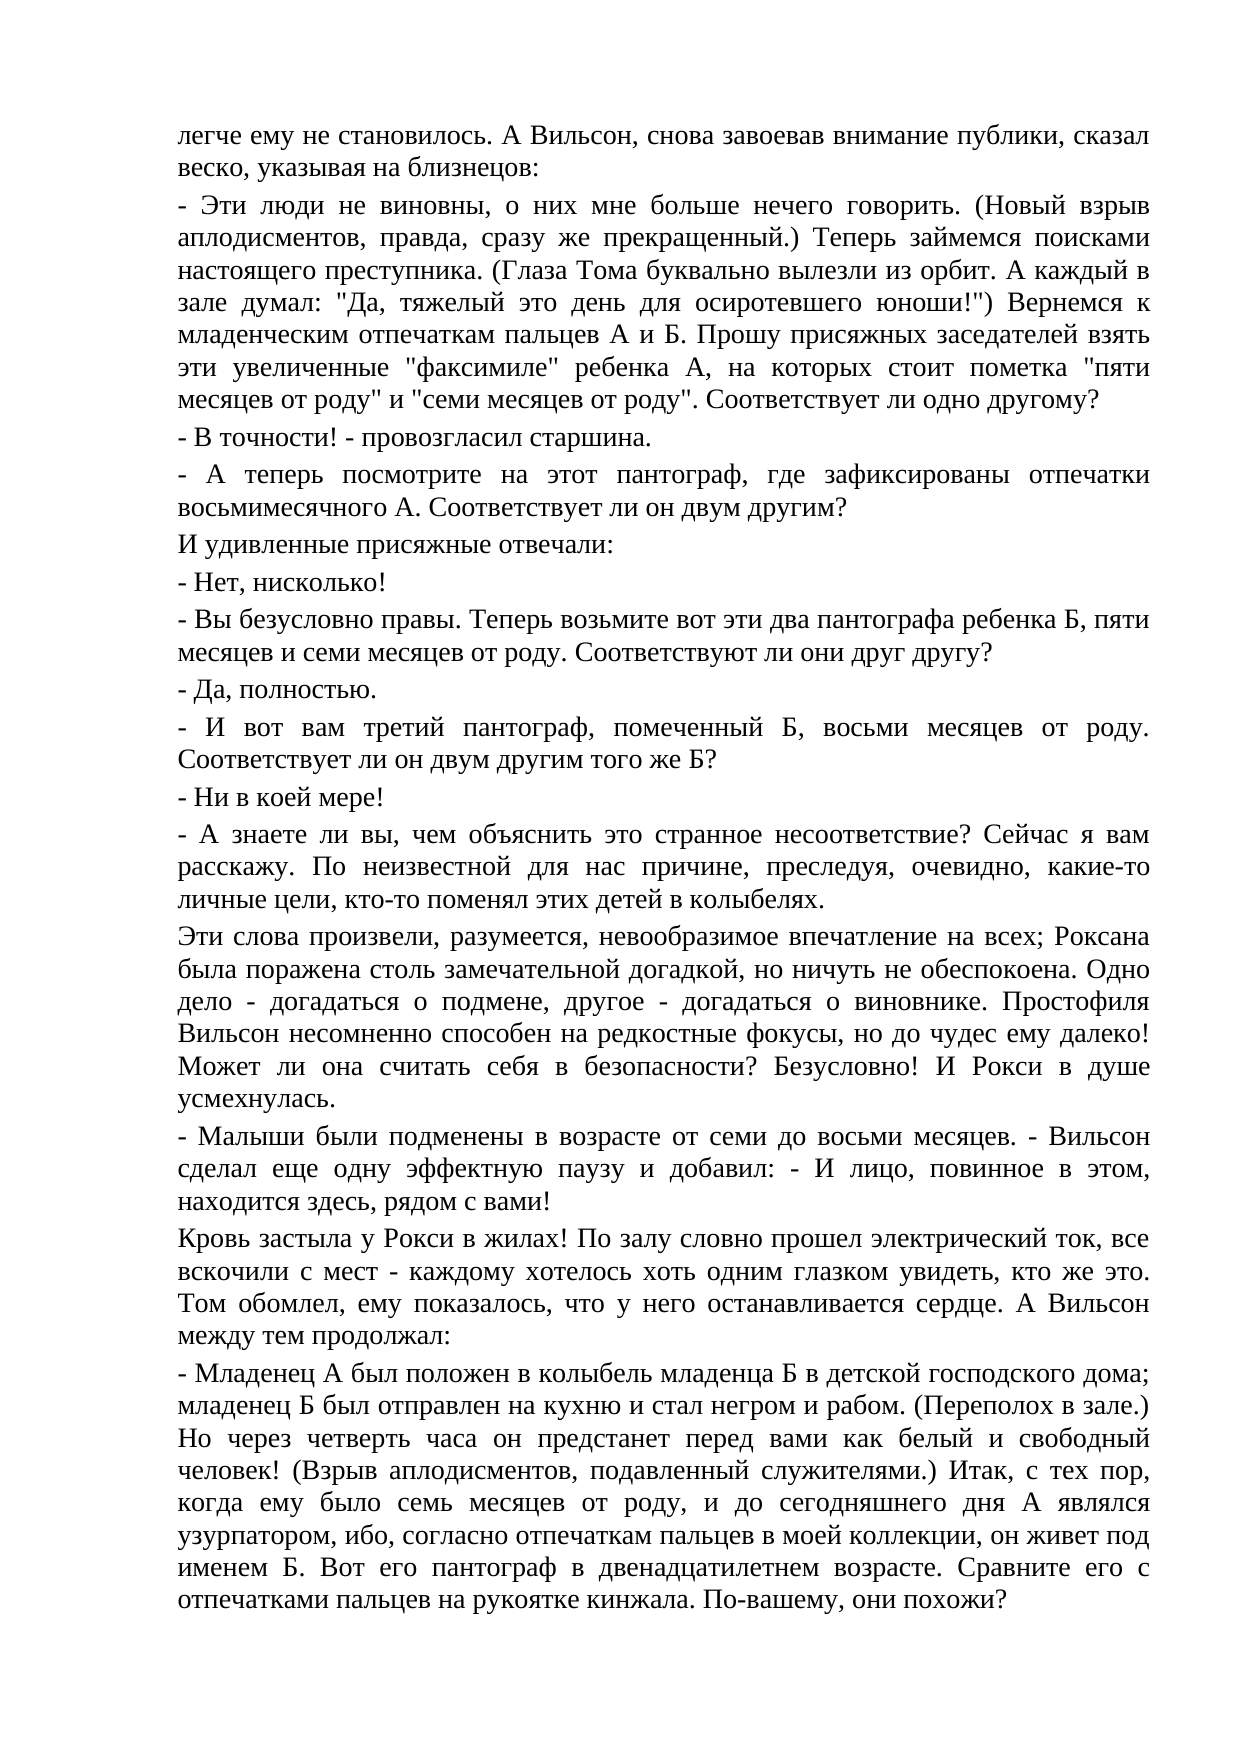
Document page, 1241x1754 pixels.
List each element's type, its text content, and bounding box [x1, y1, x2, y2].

text И удивленные присяжные отвечали: [177, 527, 1152, 560]
text - Нет, нисколько! [177, 565, 1152, 597]
text - Малыши были подменены в возрасте от семи до восьми месяцев. - Вильсон сделал еще одну эффектную паузу и добавил: - И лицо, повинное в этом, находится здесь, рядом с вами! [177, 1119, 1152, 1216]
text - А знаете ли вы, чем объяснить это странное несоответствие? Сейчас я вам расскажу. По неизвестной для нас причине, преследуя, очевидно, какие-то личные цели, кто-то поменял этих детей в колыбелях. [177, 817, 1152, 914]
text - Младенец А был положен в колыбель младенца Б в детской господского дома; младенец Б был отправлен на кухню и стал негром и рабом. (Переполох в зале.) Но через четверть часа он предстанет перед вами как белый и свободный человек! (Взрыв аплодисментов, подавленный служителями.) Итак, с тех пор, когда ему было семь месяцев от роду, и до сегодняшнего дня А являлся узурпатором, ибо, согласно отпечаткам пальцев в моей коллекции, он живет под именем Б. Вот его пантограф в двенадцатилетнем возрасте. Сравните его с отпечатками пальцев на рукоятке кинжала. По-вашему, они похожи? [177, 1356, 1152, 1615]
text Кровь застыла у Рокси в жилах! По залу словно прошел электрический ток, все вскочили с мест - каждому хотелось хоть одним глазком увидеть, кто же это. Том обомлел, ему показалось, что у него останавливается сердце. А Вильсон между тем продолжал: [177, 1221, 1152, 1351]
text - И вот вам третий пантограф, помеченный Б, восьми месяцев от роду. Соответствует ли он двум другим того же Б? [177, 710, 1152, 774]
text - А теперь посмотрите на этот пантограф, где зафиксированы отпечатки восьмимесячного А. Соответствует ли он двум другим? [177, 457, 1152, 522]
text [177, 118, 1152, 183]
text - Да, полностью. [177, 672, 1152, 704]
text - В точности! - провозгласил старшина. [177, 420, 1152, 452]
text - Ни в коей мере! [177, 779, 1152, 812]
text - Вы безусловно правы. Теперь возьмите вот эти два пантографа ребенка Б, пяти месяцев и семи месяцев от роду. Соответствуют ли они друг другу? [177, 602, 1152, 667]
text - Эти люди не виновны, о них мне больше нечего говорить. (Новый взрыв аплодисментов, правда, сразу же прекращенный.) Теперь займемся поисками настоящего преступника. (Глаза Тома буквально вылезли из орбит. А каждый в зале думал: "Да, тяжелый это день для осиротевшего юноши!") Вернемся к младенческим отпечаткам пальцев А и Б. Прошу присяжных заседателей взять эти увеличенные "факсимиле" ребенка А, на которых стоит пометка "пяти месяцев от роду" и "семи месяцев от роду". Соответствует ли одно другому? [177, 188, 1152, 415]
text Эти слова произвели, разумеется, невообразимое впечатление на всех; Роксана была поражена столь замечательной догадкой, но ничуть не обеспокоена. Одно дело - догадаться о подмене, другое - догадаться о виновнике. Простофиля Вильсон несомненно способен на редкостные фокусы, но до чудес ему далеко! Может ли она считать себя в безопасности? Безусловно! И Рокси в душе усмехнулась. [177, 919, 1152, 1114]
